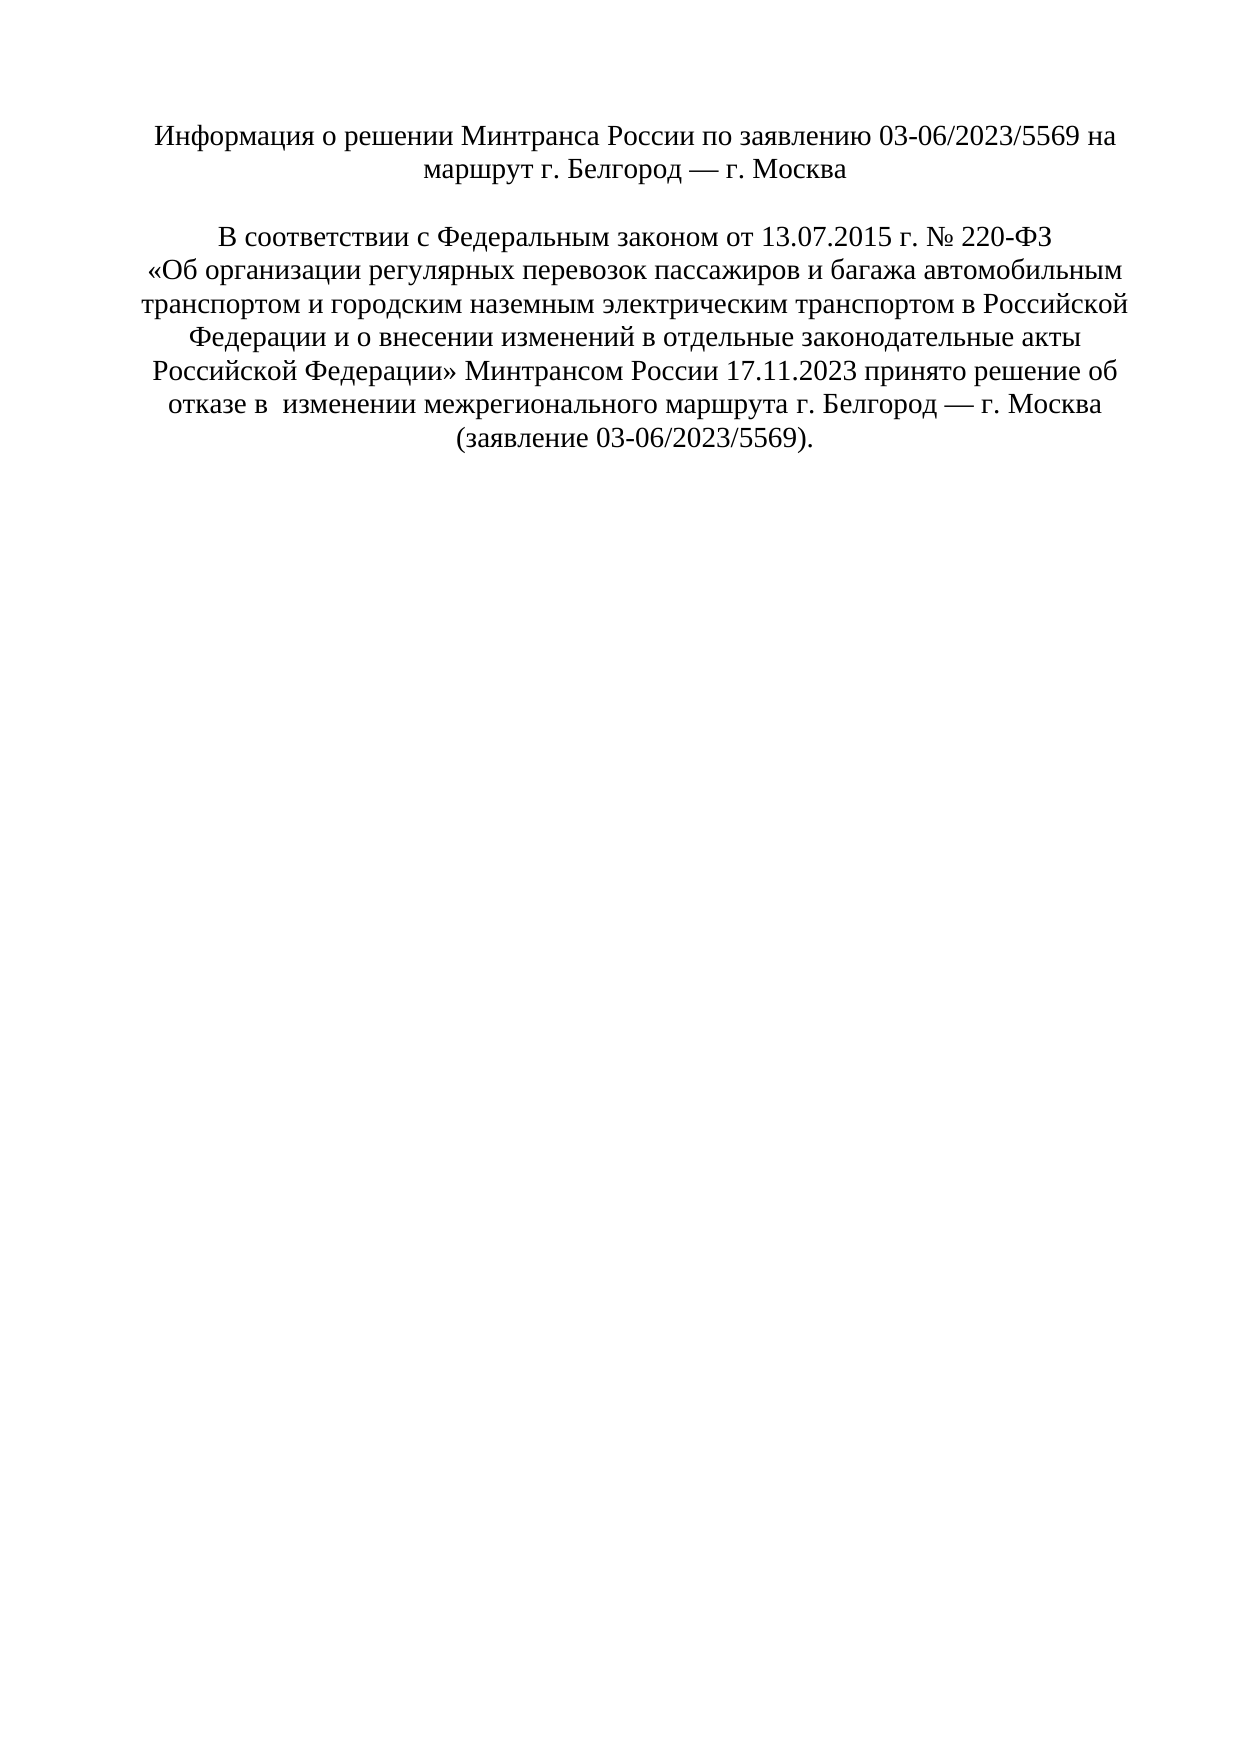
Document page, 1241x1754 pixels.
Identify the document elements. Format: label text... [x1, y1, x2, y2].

text В соответствии с Федеральным законом от 13.07.2015 г. № 220-ФЗ «Об организации регулярных перевозок пассажиров и багажа автомобильным транспортом и городским наземным электрическим транспортом в Российской Федерации и о внесении изменений в отдельные законодательные акты Российской Федерации» Минтрансом России 17.11.2023 принято решение об отказе в изменении межрегионального маршрута г. Белгород — г. Москва (заявление 03-06/2023/5569). [118, 219, 1152, 453]
text Информация о решении Минтранса России по заявлению 03-06/2023/5569 на маршрут г. Белгород — г. Москва [118, 118, 1152, 185]
